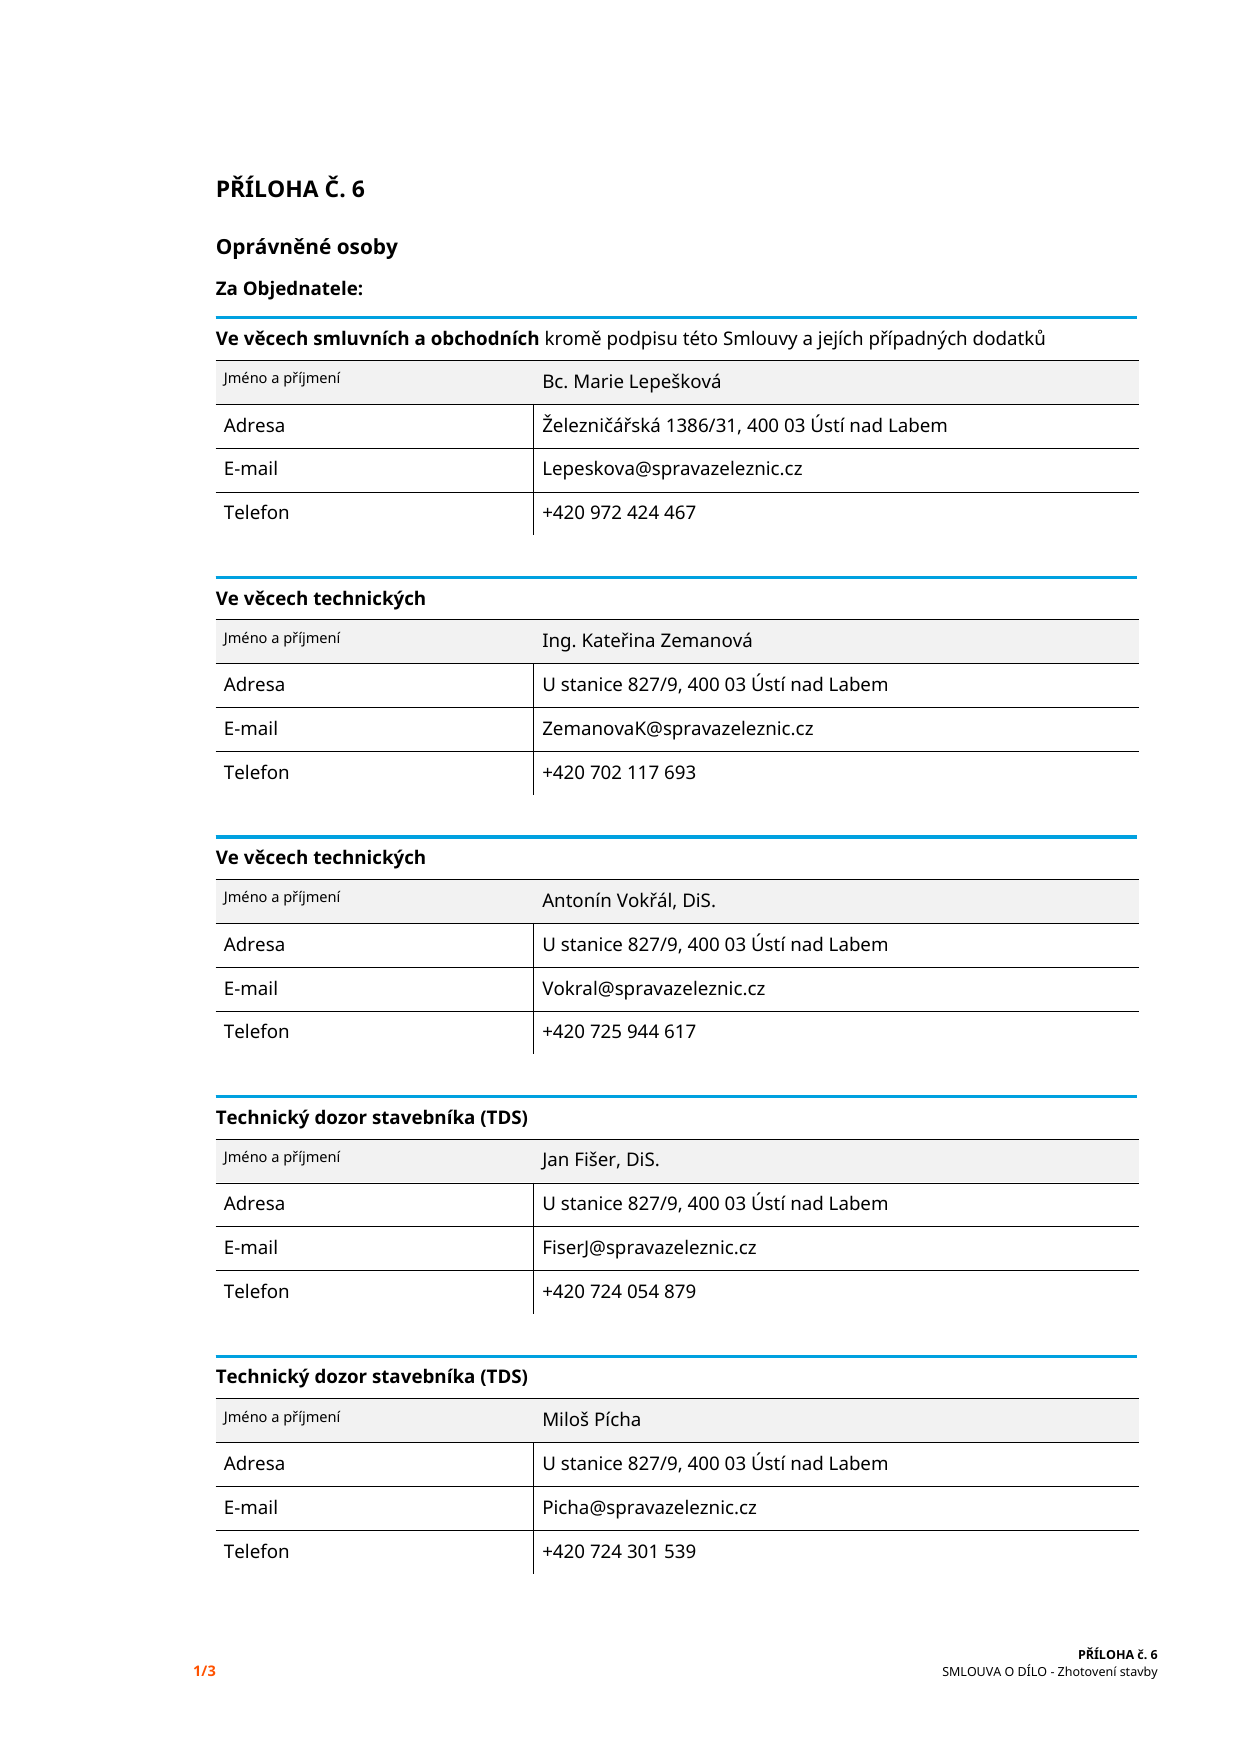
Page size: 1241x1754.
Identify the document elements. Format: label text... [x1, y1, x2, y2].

table_cell +420 724 054 879 [534, 1271, 1139, 1314]
table_cell U stanice 827/9, 400 03 Ústí nad Labem [534, 1443, 1139, 1486]
table_cell +420 724 301 539 [534, 1531, 1139, 1573]
table_cell Telefon [216, 1531, 533, 1573]
text Za Objednatele: [216, 276, 1137, 301]
text Oprávněné osoby [216, 232, 1137, 260]
table_cell Železničářská 1386/31, 400 03 Ústí nad Labem [534, 405, 1139, 447]
table_header Antonín Vokřál, DiS. [534, 880, 1139, 923]
table_header Ing. Kateřina Zemanová [534, 620, 1139, 663]
table_cell Adresa [216, 664, 533, 707]
text Příloha č. 6 [216, 172, 1137, 204]
table_cell Adresa [216, 405, 533, 447]
table_header Jméno a příjmení [216, 361, 534, 404]
table_cell Telefon [216, 493, 533, 535]
table_cell E-mail [216, 1227, 533, 1270]
table_cell ZemanovaK@spravazeleznic.cz [534, 708, 1139, 751]
table_cell +420 725 944 617 [534, 1012, 1139, 1054]
table_cell Telefon [216, 752, 533, 795]
table_cell U stanice 827/9, 400 03 Ústí nad Labem [534, 924, 1139, 967]
table_cell U stanice 827/9, 400 03 Ústí nad Labem [534, 1184, 1139, 1226]
table_cell Adresa [216, 1184, 533, 1226]
table_header Jméno a příjmení [216, 880, 534, 923]
table_cell E-mail [216, 708, 533, 751]
table_cell Vokral@spravazeleznic.cz [534, 968, 1139, 1011]
table_header Jan Fišer, DiS. [534, 1140, 1139, 1182]
table_cell E-mail [216, 1487, 533, 1530]
table_cell E-mail [216, 968, 533, 1011]
table_cell E-mail [216, 449, 533, 491]
table_cell +420 972 424 467 [534, 493, 1139, 535]
text Ve věcech technických [216, 579, 1137, 611]
text Technický dozor stavebníka (TDS) [216, 1098, 1137, 1130]
text Technický dozor stavebníka (TDS) [216, 1358, 1137, 1389]
table_cell Telefon [216, 1271, 533, 1314]
table_header Bc. Marie Lepešková [534, 361, 1139, 404]
table_cell Lepeskova@spravazeleznic.cz [534, 449, 1139, 491]
table_header Jméno a příjmení [216, 1399, 534, 1442]
text Ve věcech smluvních a obchodních kromě podpisu této Smlouvy a jejích případných dodatků [216, 319, 1137, 351]
table_cell Adresa [216, 1443, 533, 1486]
table_header Miloš Pícha [534, 1399, 1139, 1442]
table_cell +420 702 117 693 [534, 752, 1139, 795]
table_cell Telefon [216, 1012, 533, 1054]
table_cell U stanice 827/9, 400 03 Ústí nad Labem [534, 664, 1139, 707]
table_cell FiserJ@spravazeleznic.cz [534, 1227, 1139, 1270]
table_cell Adresa [216, 924, 533, 967]
text Ve věcech technických [216, 839, 1137, 870]
table_cell Picha@spravazeleznic.cz [534, 1487, 1139, 1530]
table_header Jméno a příjmení [216, 1140, 534, 1182]
table_header Jméno a příjmení [216, 620, 534, 663]
